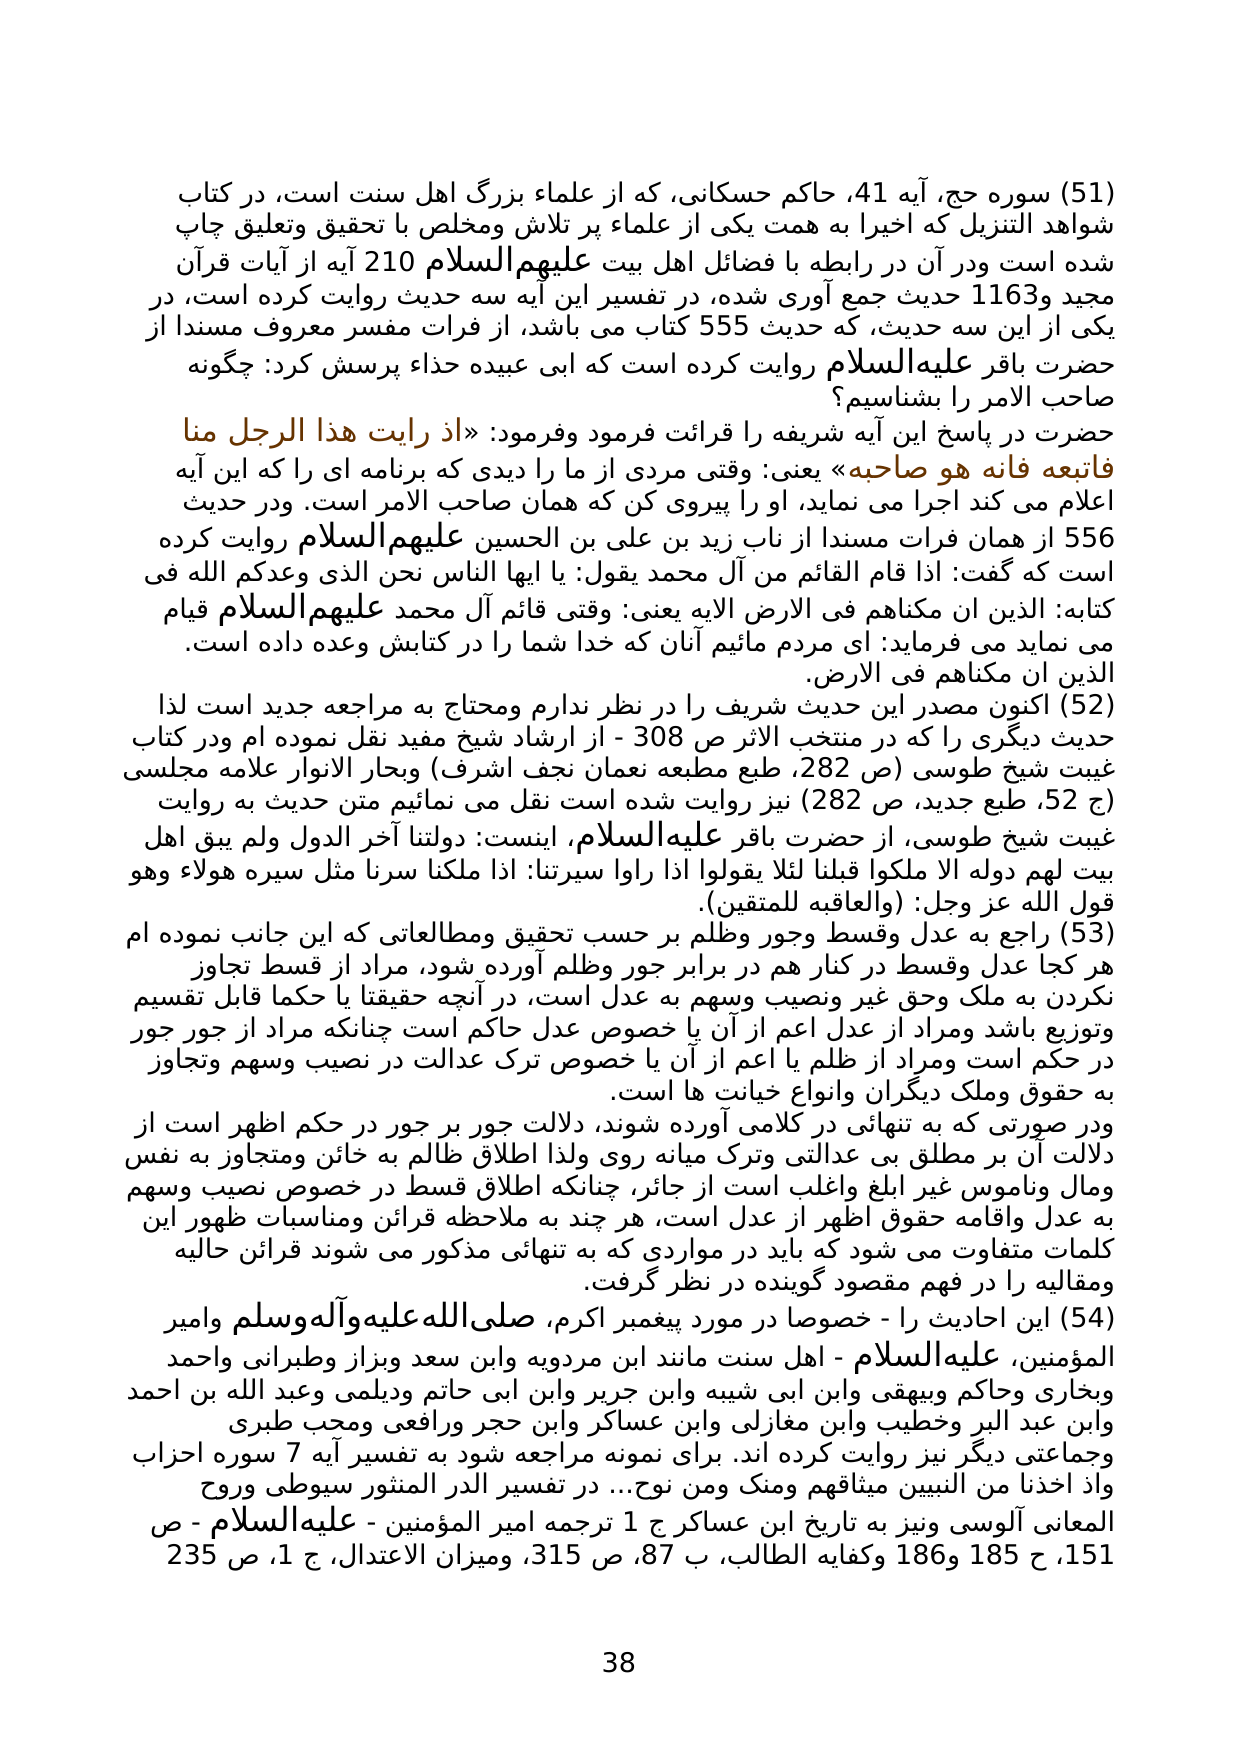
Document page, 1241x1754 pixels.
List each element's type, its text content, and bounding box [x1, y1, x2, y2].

text (52) اکنون مصدر اين حديث شريف را در نظر ندارم ومحتاج به مراجعه جديد است لذا حديث ديگرى را که در منتخب الاثر ص 308 - از ارشاد شيخ مفيد نقل نموده ام ودر کتاب غيبت شيخ طوسى (ص 282، طبع مطبعه نعمان نجف اشرف) وبحار الانوار علامه مجلسى (ج 52، طبع جديد، ص 282) نيز روايت شده است نقل مى نمائيم متن حديث به روايت غيبت شيخ طوسى، از حضرت باقر عليه‌السلام، اينست: دولتنا آخر الدول ولم يبق اهل بيت لهم دوله الا ملکوا قبلنا لئلا يقولوا اذا راوا سيرتنا: اذا ملکنا سرنا مثل سيره هولاء وهو قول الله عز وجل: (والعاقبه للمتقين). [122, 689, 1116, 918]
text (53) راجع به عدل وقسط وجور وظلم بر حسب تحقيق ومطالعاتى که اين جانب نموده ام هر کجا عدل وقسط در کنار هم در برابر جور وظلم آورده شود، مراد از قسط تجاوز نکردن به ملک وحق غير ونصيب وسهم به عدل است، در آنچه حقيقتا يا حکما قابل تقسيم وتوزيع باشد ومراد از عدل اعم از آن يا خصوص عدل حاکم است چنانکه مراد از جور جور در حکم است ومراد از ظلم يا اعم از آن يا خصوص ترک عدالت در نصيب وسهم وتجاوز به حقوق وملک ديگران وانواع خيانت ها است. [122, 918, 1116, 1107]
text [122, 1296, 1116, 1571]
text الذين ان مکناهم فى الارض. [122, 658, 1116, 689]
text ودر صورتى که به تنهائى در کلامى آورده شوند، دلالت جور بر جور در حکم اظهر است از دلالت آن بر مطلق بى عدالتى وترک ميانه روى ولذا اطلاق ظالم به خائن ومتجاوز به نفس ومال وناموس غير ابلغ واغلب است از جائر، چنانکه اطلاق قسط در خصوص نصيب وسهم به عدل واقامه حقوق اظهر از عدل است، هر چند به ملاحظه قرائن ومناسبات ظهور اين کلمات متفاوت مى شود که بايد در مواردى که به تنهائى مذکور مى شوند قرائن حاليه ومقاليه را در فهم مقصود گوينده در نظر گرفت. [122, 1107, 1116, 1296]
text (51) سوره حج، آيه 41، حاکم حسکانى، که از علماء بزرگ اهل سنت است، در کتاب شواهد التنزيل که اخيرا به همت يکى از علماء پر تلاش ومخلص با تحقيق وتعليق چاپ شده است ودر آن در رابطه با فضائل اهل بيت عليهم‌السلام 210 آيه از آيات قرآن مجيد و1163 حديث جمع آورى شده، در تفسير اين آيه سه حديث روايت کرده است، در يکى از اين سه حديث، که حديث 555 کتاب مى باشد، از فرات مفسر معروف مسندا از حضرت باقر عليه‌السلام روايت کرده است که ابى عبيده حذاء پرسش کرد: چگونه صاحب الامر را بشناسيم؟ [122, 177, 1116, 413]
text حضرت در پاسخ اين آيه شريفه را قرائت فرمود وفرمود: «اذ رايت هذا الرجل منا فاتبعه فانه هو صاحبه» يعنى: وقتى مردى از ما را ديدى که برنامه اى را که اين آيه اعلام مى کند اجرا مى نمايد، او را پيروى کن که همان صاحب الامر است. ودر حديث 556 از همان فرات مسندا از ناب زيد بن على بن الحسين عليهم‌السلام روايت کرده است که گفت: اذا قام القائم من آل محمد يقول: يا ايها الناس نحن الذى وعدکم الله فى کتابه: الذين ان مکناهم فى الارض الايه يعنى: وقتى قائم آل محمد عليهم‌السلام قيام مى نمايد مى فرمايد: اى مردم مائيم آنان که خدا شما را در کتابش وعده داده است. [122, 413, 1116, 658]
